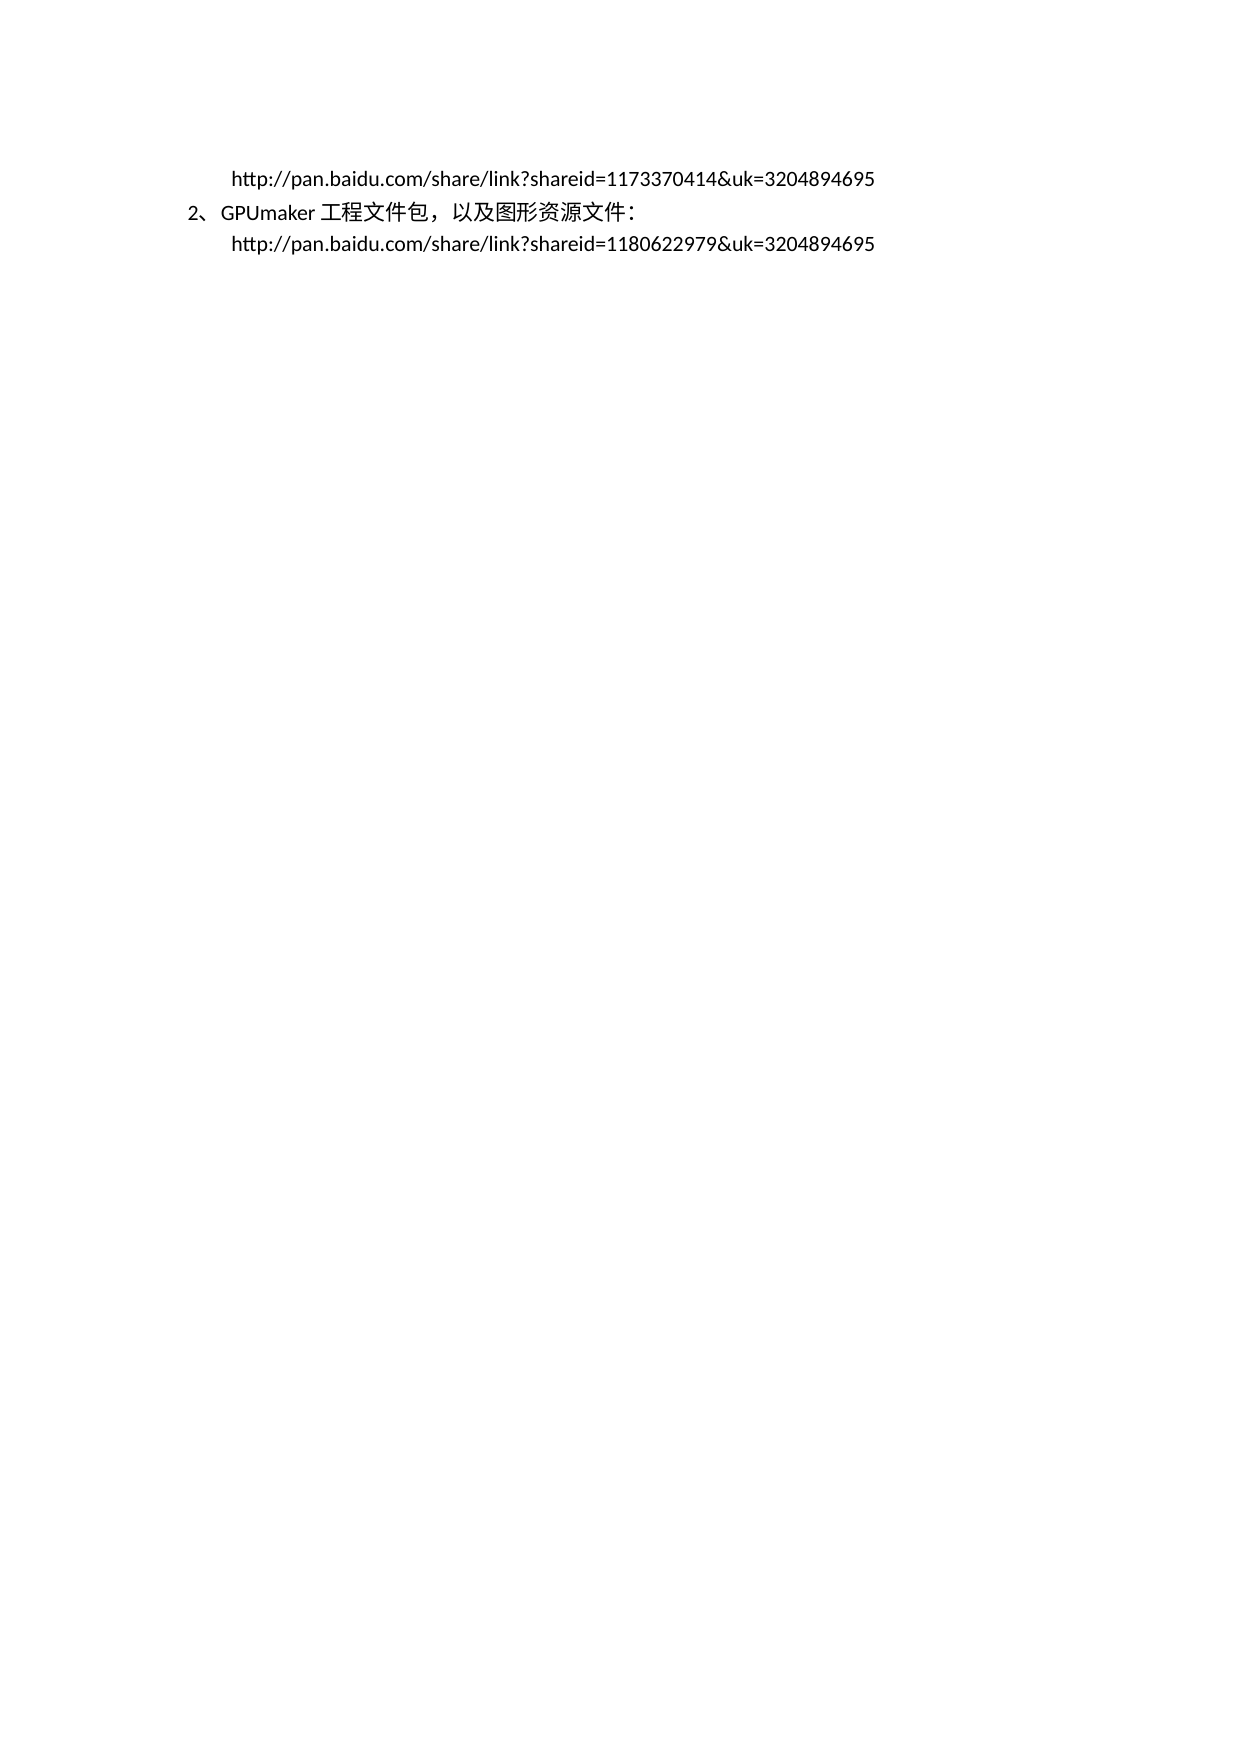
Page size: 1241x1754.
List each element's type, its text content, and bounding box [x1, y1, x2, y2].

text http://pan.baidu.com/share/link?shareid=1173370414&uk=3204894695 [187, 162, 1053, 194]
text 2、GPUmaker工程文件包，以及图形资源文件： [187, 194, 1053, 227]
text http://pan.baidu.com/share/link?shareid=1180622979&uk=3204894695 [187, 227, 1053, 259]
